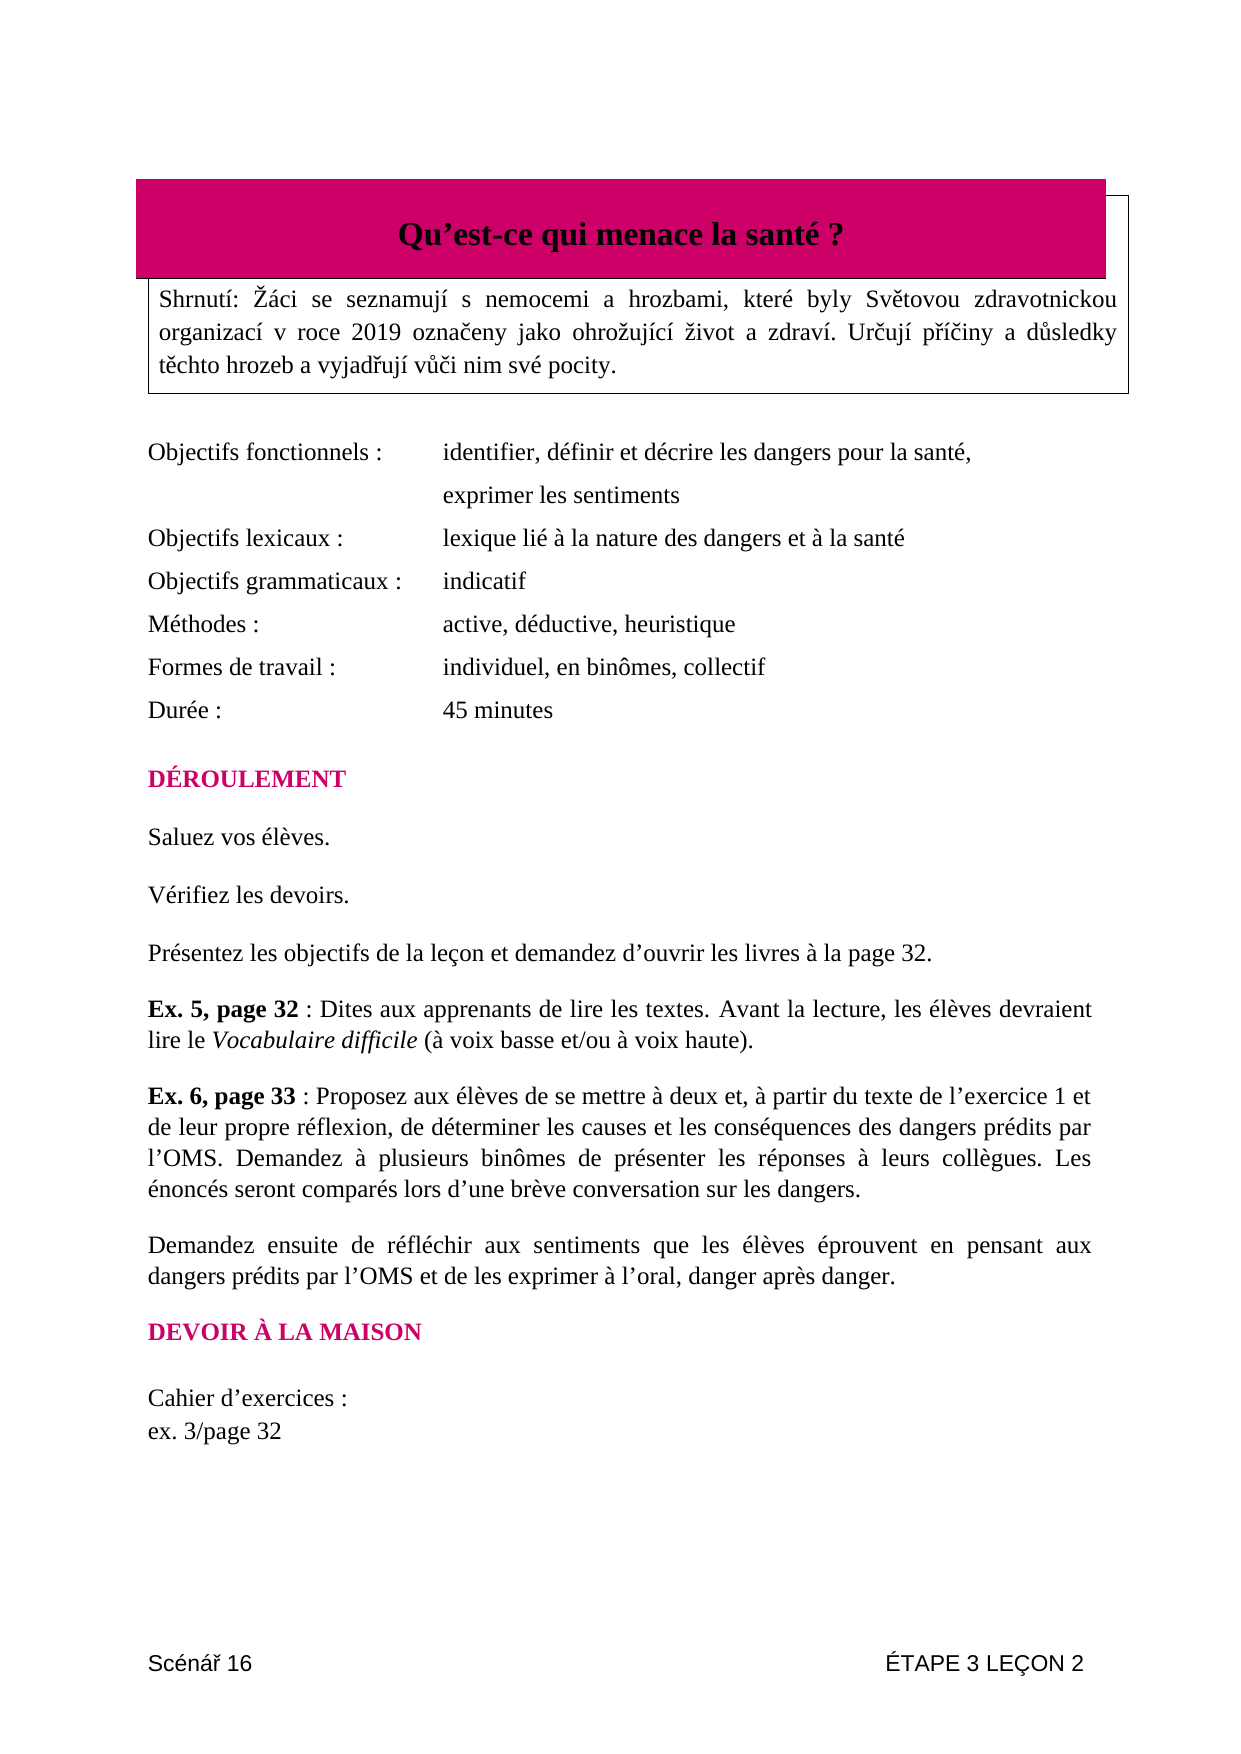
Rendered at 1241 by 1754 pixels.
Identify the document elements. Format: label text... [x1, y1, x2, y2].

text Saluez vos élèves. [148, 822, 1093, 851]
text Méthodes : active, déductive, heuristique [148, 609, 1093, 638]
table_header Qu’est-ce qui menace la santé ? [136, 179, 1106, 278]
text Demandez ensuite de réfléchir aux sentiments que les élèves éprouvent en pensant aux dangers prédits par l’OMS et de les exprimer à l’oral, danger après danger. [148, 1230, 1093, 1290]
text DÉROULEMENT [148, 764, 1093, 792]
text exprimer les sentiments [148, 480, 1093, 509]
text DEVOIR À LA MAISON [148, 1317, 1093, 1346]
text Objectifs grammaticaux : indicatif [148, 566, 1093, 595]
text Ex. 6, page 33 : Proposez aux élèves de se mettre à deux et, à partir du texte de l’exercice 1 et de leur propre réflexion, de déterminer les causes et les conséquences des dangers prédits par l’OMS. Demandez à plusieurs binômes de présenter les réponses à leurs collègues. Les énoncés seront comparés lors d’une brève conversation sur les dangers. [148, 1081, 1093, 1203]
text Vérifiez les devoirs. [148, 880, 1093, 908]
text Ex. 5, page 32 : Dites aux apprenants de lire les textes. Avant la lecture, les élèves devraient lire le Vocabulaire difficile (à voix basse et/ou à voix haute). [148, 994, 1093, 1054]
table_header Shrnutí: Žáci se seznamují s nemocemi a hrozbami, které byly Světovou zdravotnickou organizací v roce 2019 označeny jako ohrožující život a zdraví. Určují příčiny a důsledky těchto hrozeb a vyjadřují vůči nim své pocity. [149, 196, 1128, 393]
text Présentez les objectifs de la leçon et demandez d’ouvrir les livres à la page 32. [148, 938, 1093, 967]
text Durée : 45 minutes [148, 696, 1093, 724]
text Objectifs fonctionnels : identifier, définir et décrire les dangers pour la santé, [148, 437, 1093, 466]
text ex. 3/page 32 [148, 1416, 1093, 1445]
text Objectifs lexicaux : lexique lié à la nature des dangers et à la santé [148, 523, 1093, 552]
text Cahier d’exercices : [148, 1383, 1093, 1412]
text Formes de travail : individuel, en binômes, collectif [148, 652, 1093, 681]
